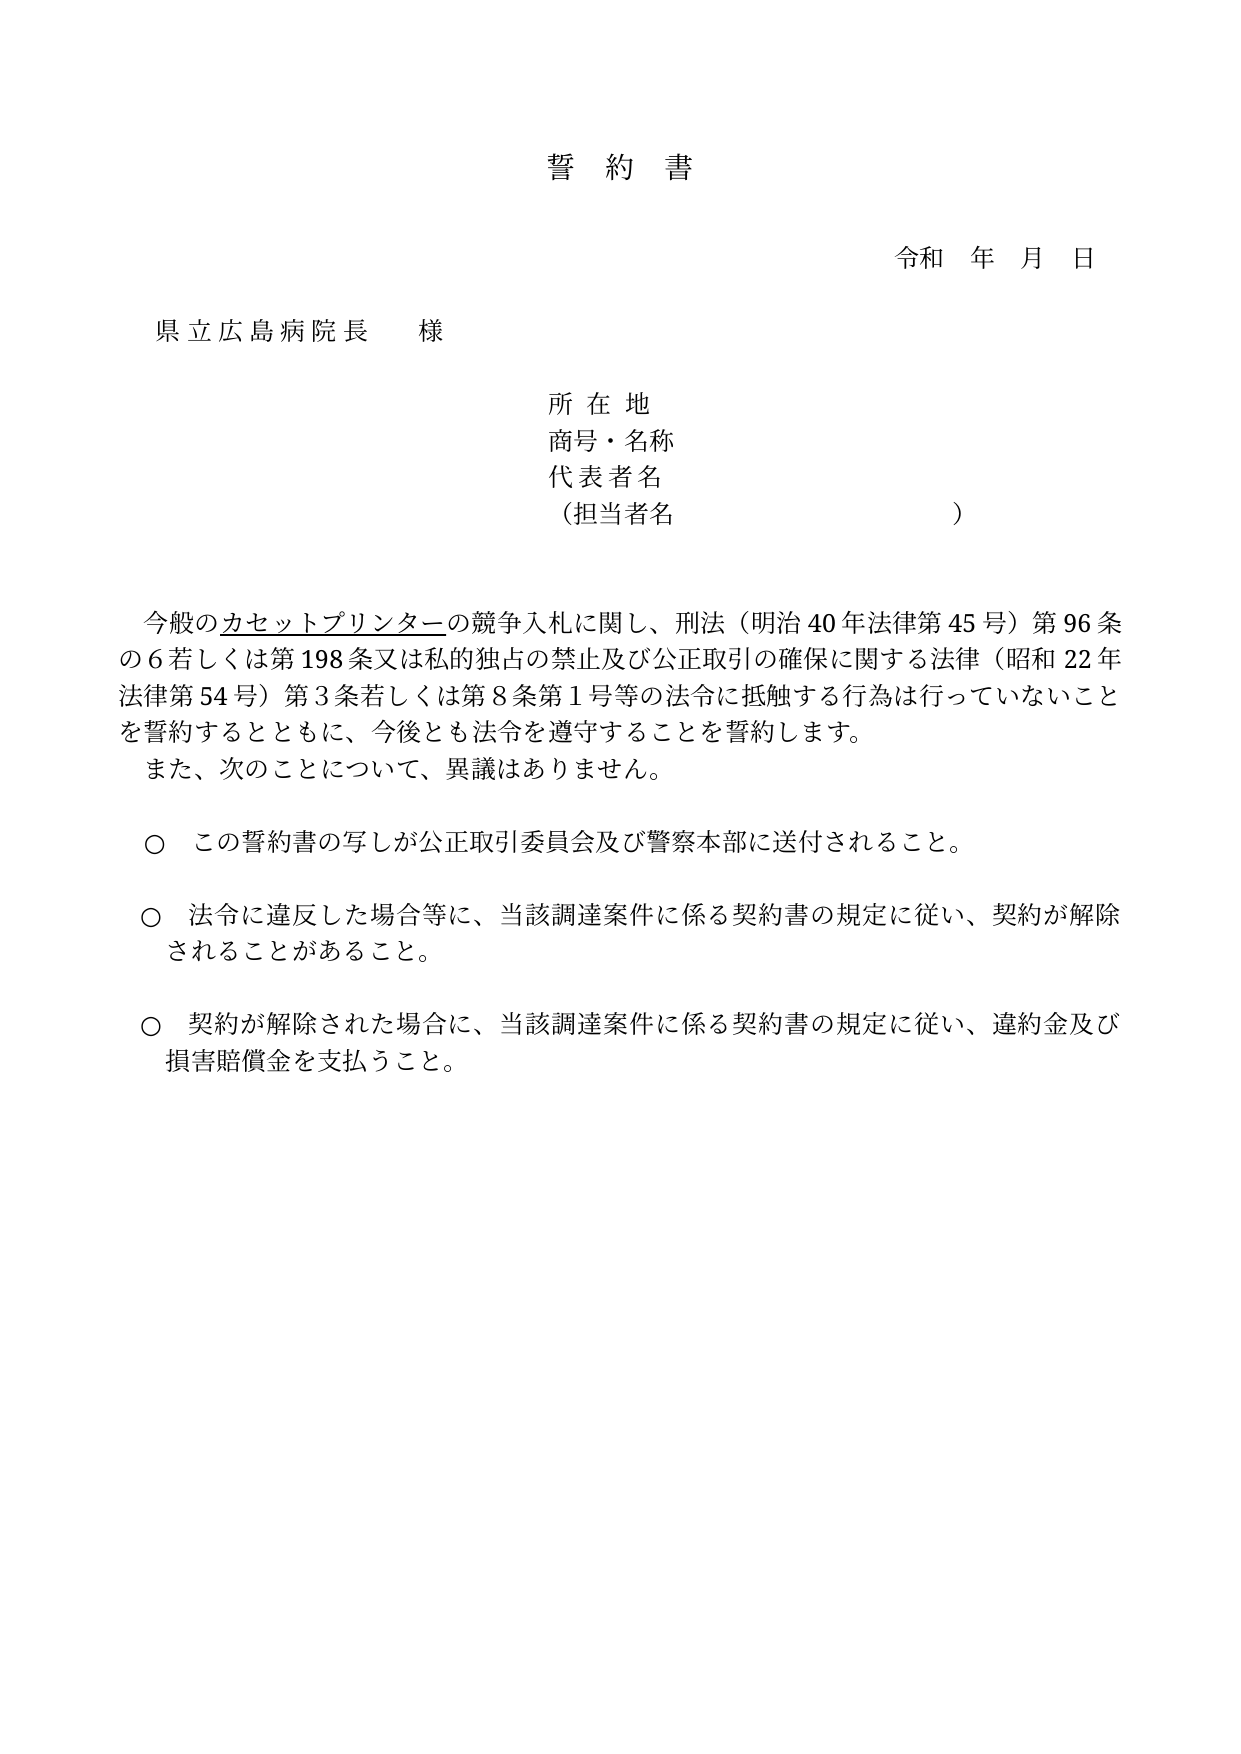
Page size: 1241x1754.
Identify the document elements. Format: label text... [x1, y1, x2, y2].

text 令和 年 月 日 [118, 239, 1096, 275]
text （担当者名 ） [118, 494, 1122, 531]
text 所在地 [118, 385, 1122, 421]
text また、次のことについて、異議はありません。 [118, 749, 1122, 786]
text ○ この誓約書の写しが公正取引委員会及び警察本部に送付されること。 [118, 822, 1122, 859]
text 代表者名 [118, 458, 1122, 494]
text 商号・名称 [118, 421, 1122, 458]
text ○ 法令に違反した場合等に、当該調達案件に係る契約書の規定に従い、契約が解除されることがあること。 [140, 895, 1122, 968]
text 誓 約 書 [118, 129, 1122, 202]
text 県立広島病院長 様 [118, 312, 1122, 348]
text 今般のカセットプリンターの競争入札に関し、刑法（明治40年法律第45号）第96条の６若しくは第198条又は私的独占の禁止及び公正取引の確保に関する法律（昭和22年法律第54号）第３条若しくは第８条第１号等の法令に抵触する行為は行っていないことを誓約するとともに、今後とも法令を遵守することを誓約します。 [118, 603, 1122, 749]
text ○ 契約が解除された場合に、当該調達案件に係る契約書の規定に従い、違約金及び損害賠償金を支払うこと。 [140, 1004, 1122, 1077]
